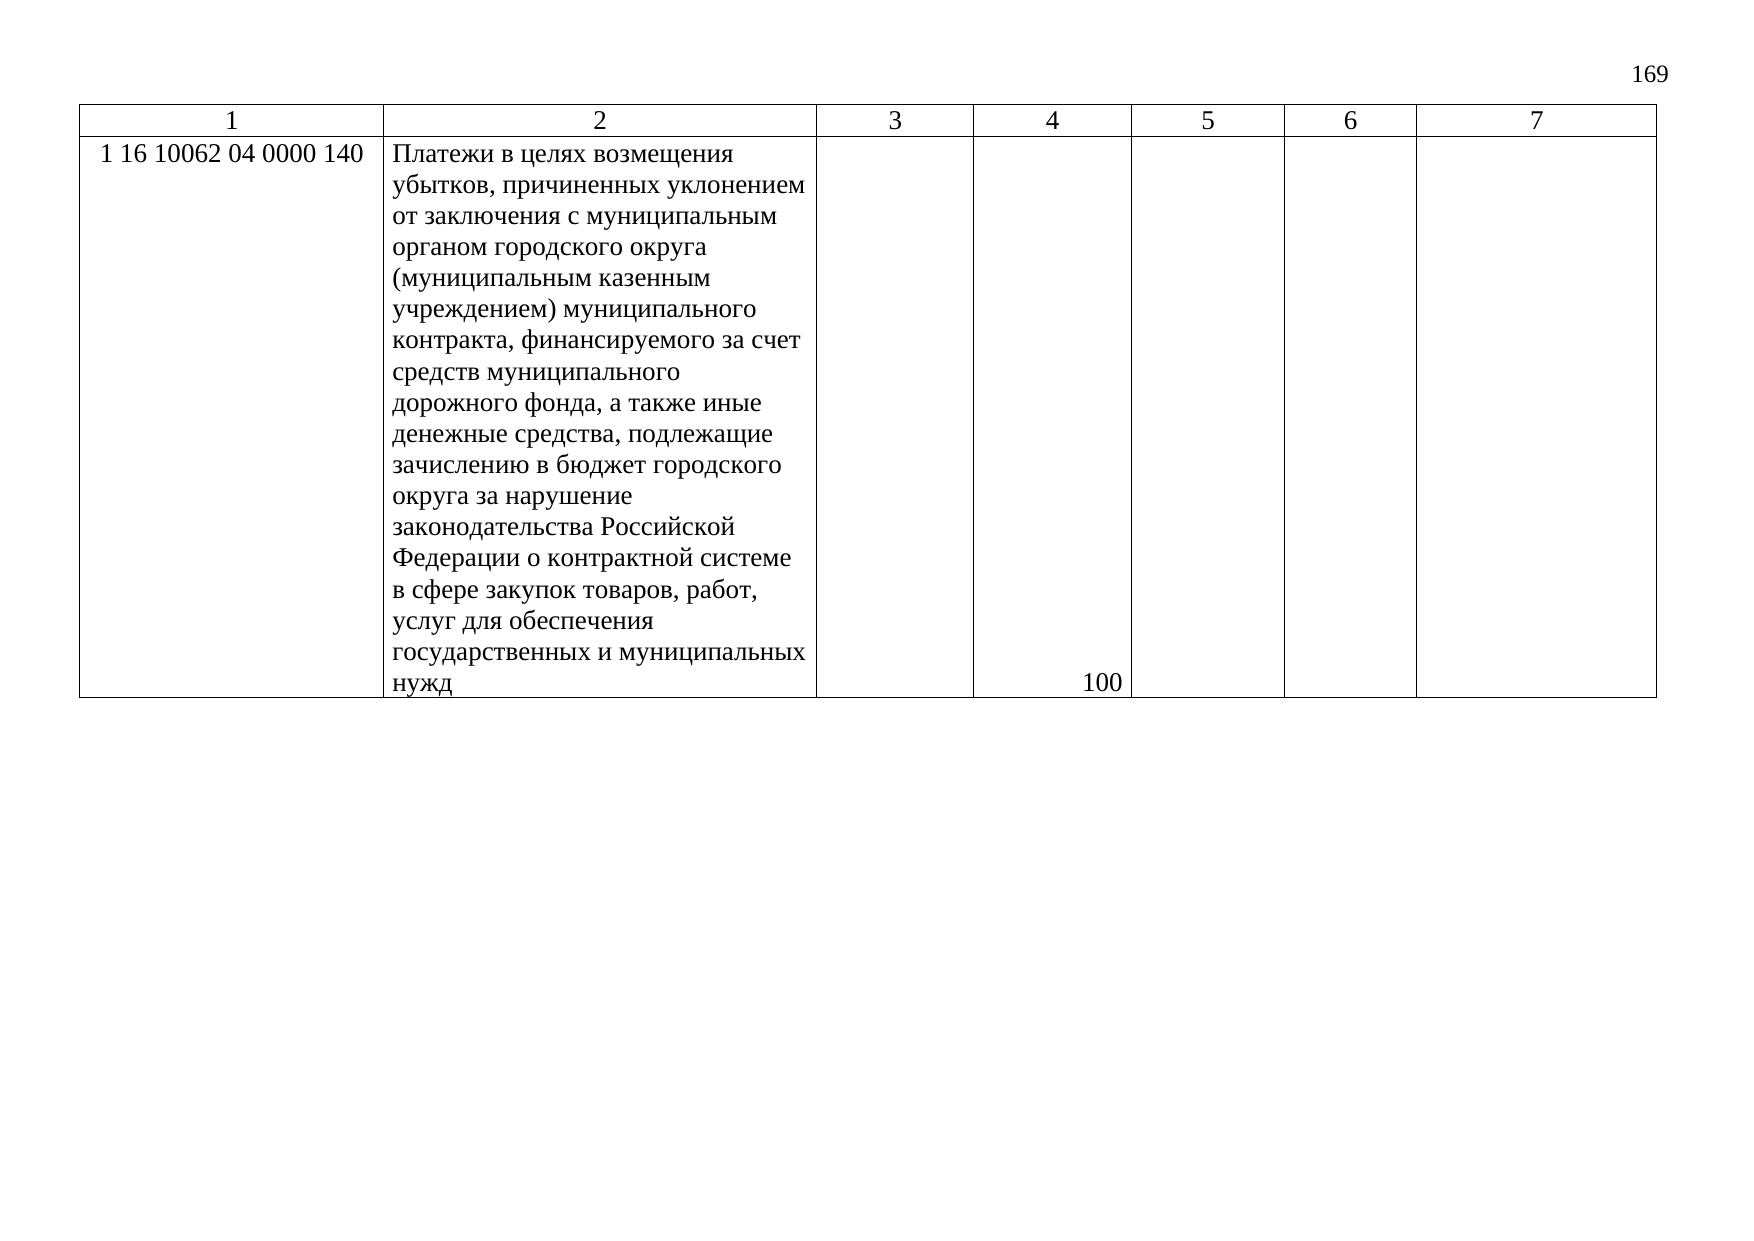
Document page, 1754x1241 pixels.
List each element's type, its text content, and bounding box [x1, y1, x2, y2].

table_cell [1285, 137, 1416, 697]
table_cell Платежи в целях возмещения убытков, причиненных уклонением от заключения с муниципальным органом городского округа (муниципальным казенным учреждением) муниципального контракта, финансируемого за счет средств муниципального дорожного фонда, а также иные денежные средства, подлежащие зачислению в бюджет городского округа за нарушение законодательства Российской Федерации о контрактной системе в сфере закупок товаров, работ, услуг для обеспечения государственных и муниципальных нужд [384, 137, 816, 697]
table_cell 100 [974, 137, 1131, 697]
table_cell [1417, 137, 1656, 697]
table_header 4 [974, 105, 1131, 136]
table_header 6 [1285, 105, 1416, 136]
table_header 5 [1132, 105, 1284, 136]
table_header 2 [384, 105, 816, 136]
table_header 1 [80, 105, 383, 136]
table_cell [817, 137, 973, 697]
table_header 3 [817, 105, 973, 136]
table_header 7 [1417, 105, 1656, 136]
table_cell [1132, 137, 1284, 697]
table_cell 1 16 10062 04 0000 140 [80, 137, 383, 697]
